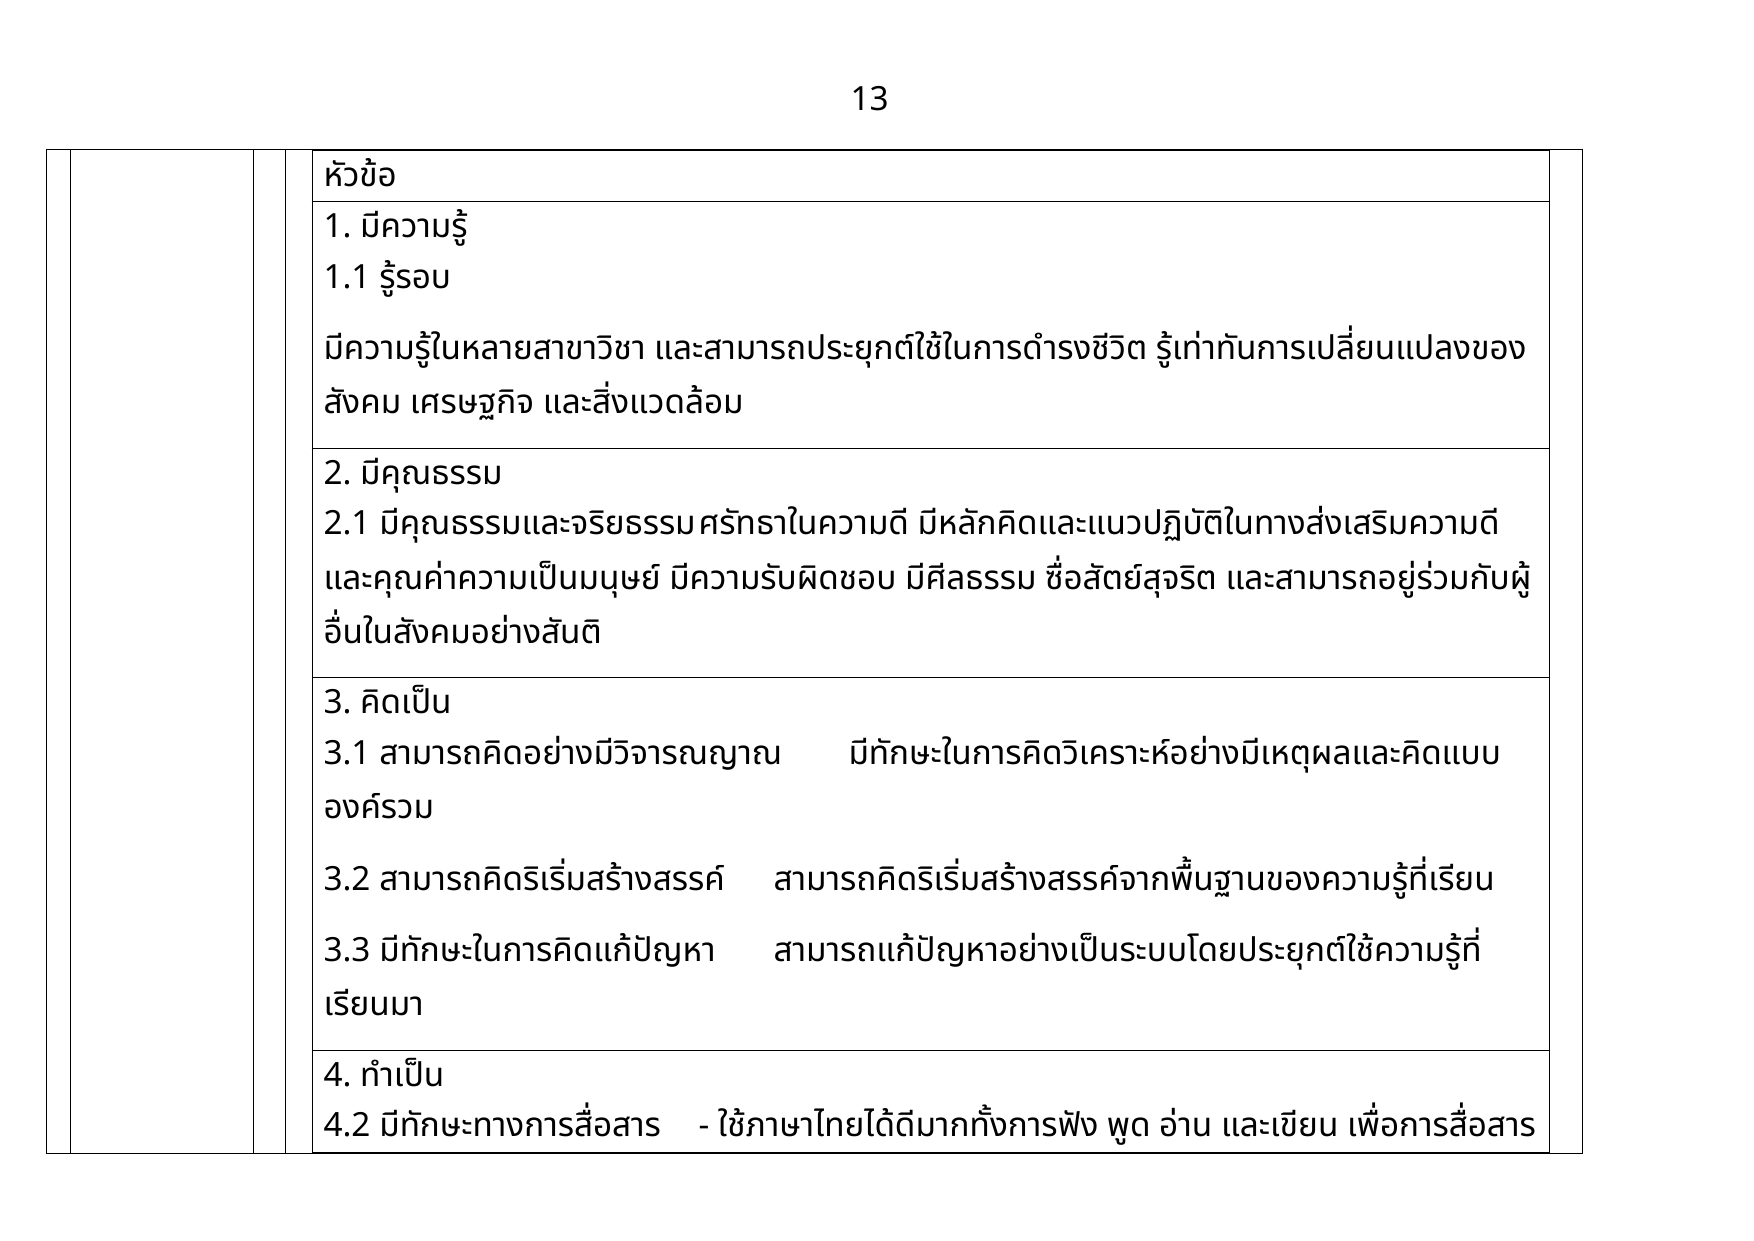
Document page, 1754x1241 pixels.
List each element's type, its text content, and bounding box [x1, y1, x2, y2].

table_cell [286, 150, 312, 1153]
table_cell ผลการพัฒนาการเรียนรู้แต่ละด้าน [313, 678, 1549, 1050]
table_cell [47, 150, 70, 1153]
table_cell [71, 150, 253, 1153]
table_cell [254, 150, 285, 1153]
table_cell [1550, 150, 1582, 1153]
table_cell ผลการพัฒนาการเรียนรู้แต่ละด้าน [313, 202, 1549, 448]
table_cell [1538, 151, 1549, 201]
table_cell ผลการพัฒนาการเรียนรู้แต่ละด้าน [313, 449, 1549, 677]
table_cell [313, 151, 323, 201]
